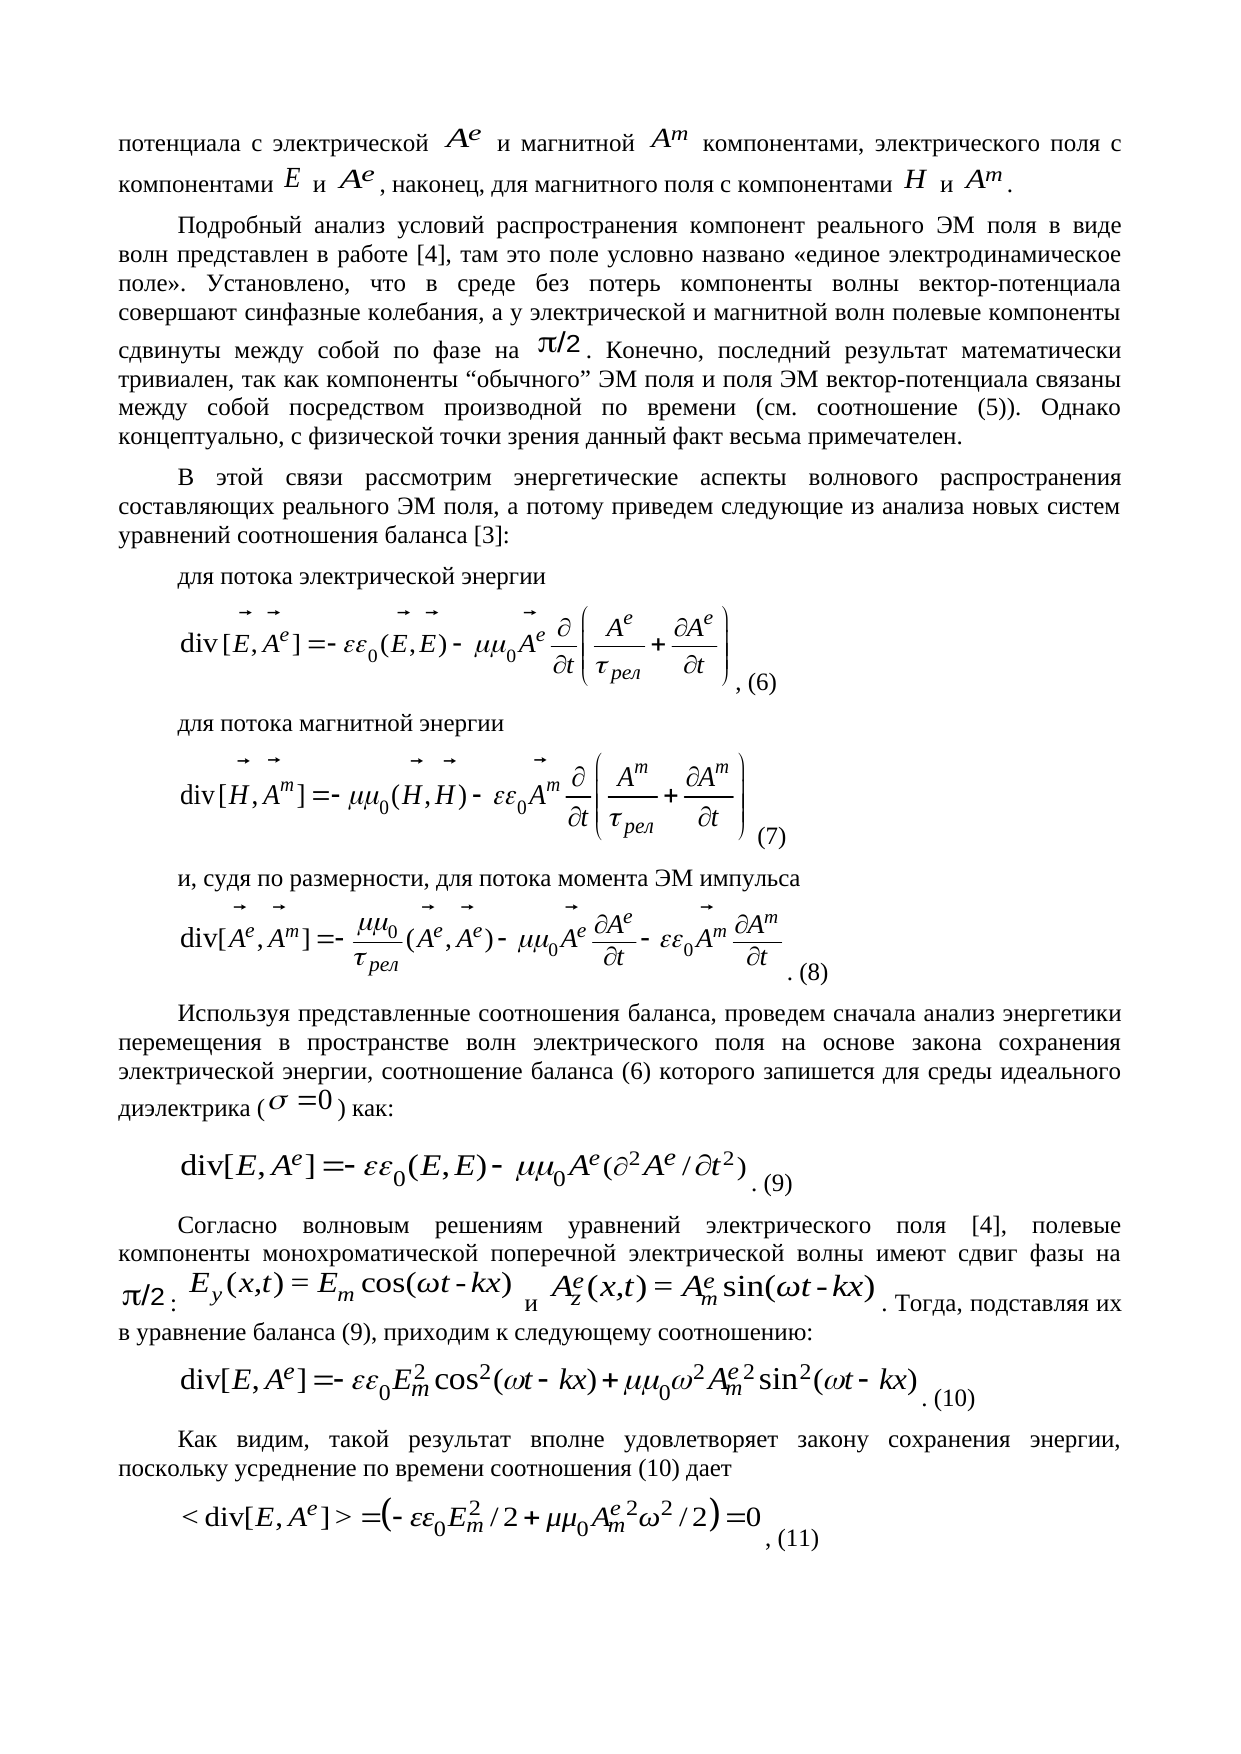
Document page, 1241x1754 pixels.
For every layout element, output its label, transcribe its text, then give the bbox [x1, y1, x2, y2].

text . (8) [118, 904, 1122, 986]
text (7) [118, 749, 1122, 850]
text Как видим, такой результат вполне удовлетворяет закону сохранения энергии, поскольку усреднение по времени соотношения (10) дает [118, 1424, 1122, 1482]
text . (9) [118, 1134, 1122, 1197]
text и, судя по размерности, для потока момента ЭМ импульса [118, 863, 1122, 891]
text В этой связи рассмотрим энергетические аспекты волнового распространения составляющих реального ЭМ поля, а потому приведем следующие из анализа новых систем уравнений соотношения баланса [3]: [118, 462, 1122, 549]
text , (11) [118, 1494, 1122, 1551]
text . (10) [118, 1358, 1122, 1412]
text Подробный анализ условий распространения компонент реального ЭМ поля в виде волн представлен в работе [4], там это поле условно названо «единое электродинамическое поле». Установлено, что в среде без потерь компоненты волны вектор-потенциала совершают синфазные колебания, а у электрической и магнитной волн полевые компоненты сдвинуты между собой по фазе на . Конечно, последний результат математически тривиален, так как компоненты “обычного” ЭМ поля и поля ЭМ вектор-потенциала связаны между собой посредством производной по времени (см. соотношение (5)). Однако концептуально, с физической точки зрения данный факт весьма примечателен. [118, 210, 1122, 450]
text для потока магнитной энергии [118, 708, 1122, 737]
text Используя представленные соотношения баланса, проведем сначала анализ энергетики перемещения в пространстве волн электрического поля на основе закона сохранения электрической энергии, соотношение баланса (6) которого запишется для среды идеального диэлектрика () как: [118, 998, 1122, 1121]
text , (6) [118, 602, 1122, 696]
text Согласно волновым решениям уравнений электрического поля [4], полевые компоненты монохроматической поперечной электрической волны имеют сдвиг фазы на : и . Тогда, подставляя их в уравнение баланса (9), приходим к следующему соотношению: [118, 1210, 1122, 1345]
text для потока электрической энергии [118, 561, 1122, 590]
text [118, 118, 1122, 198]
